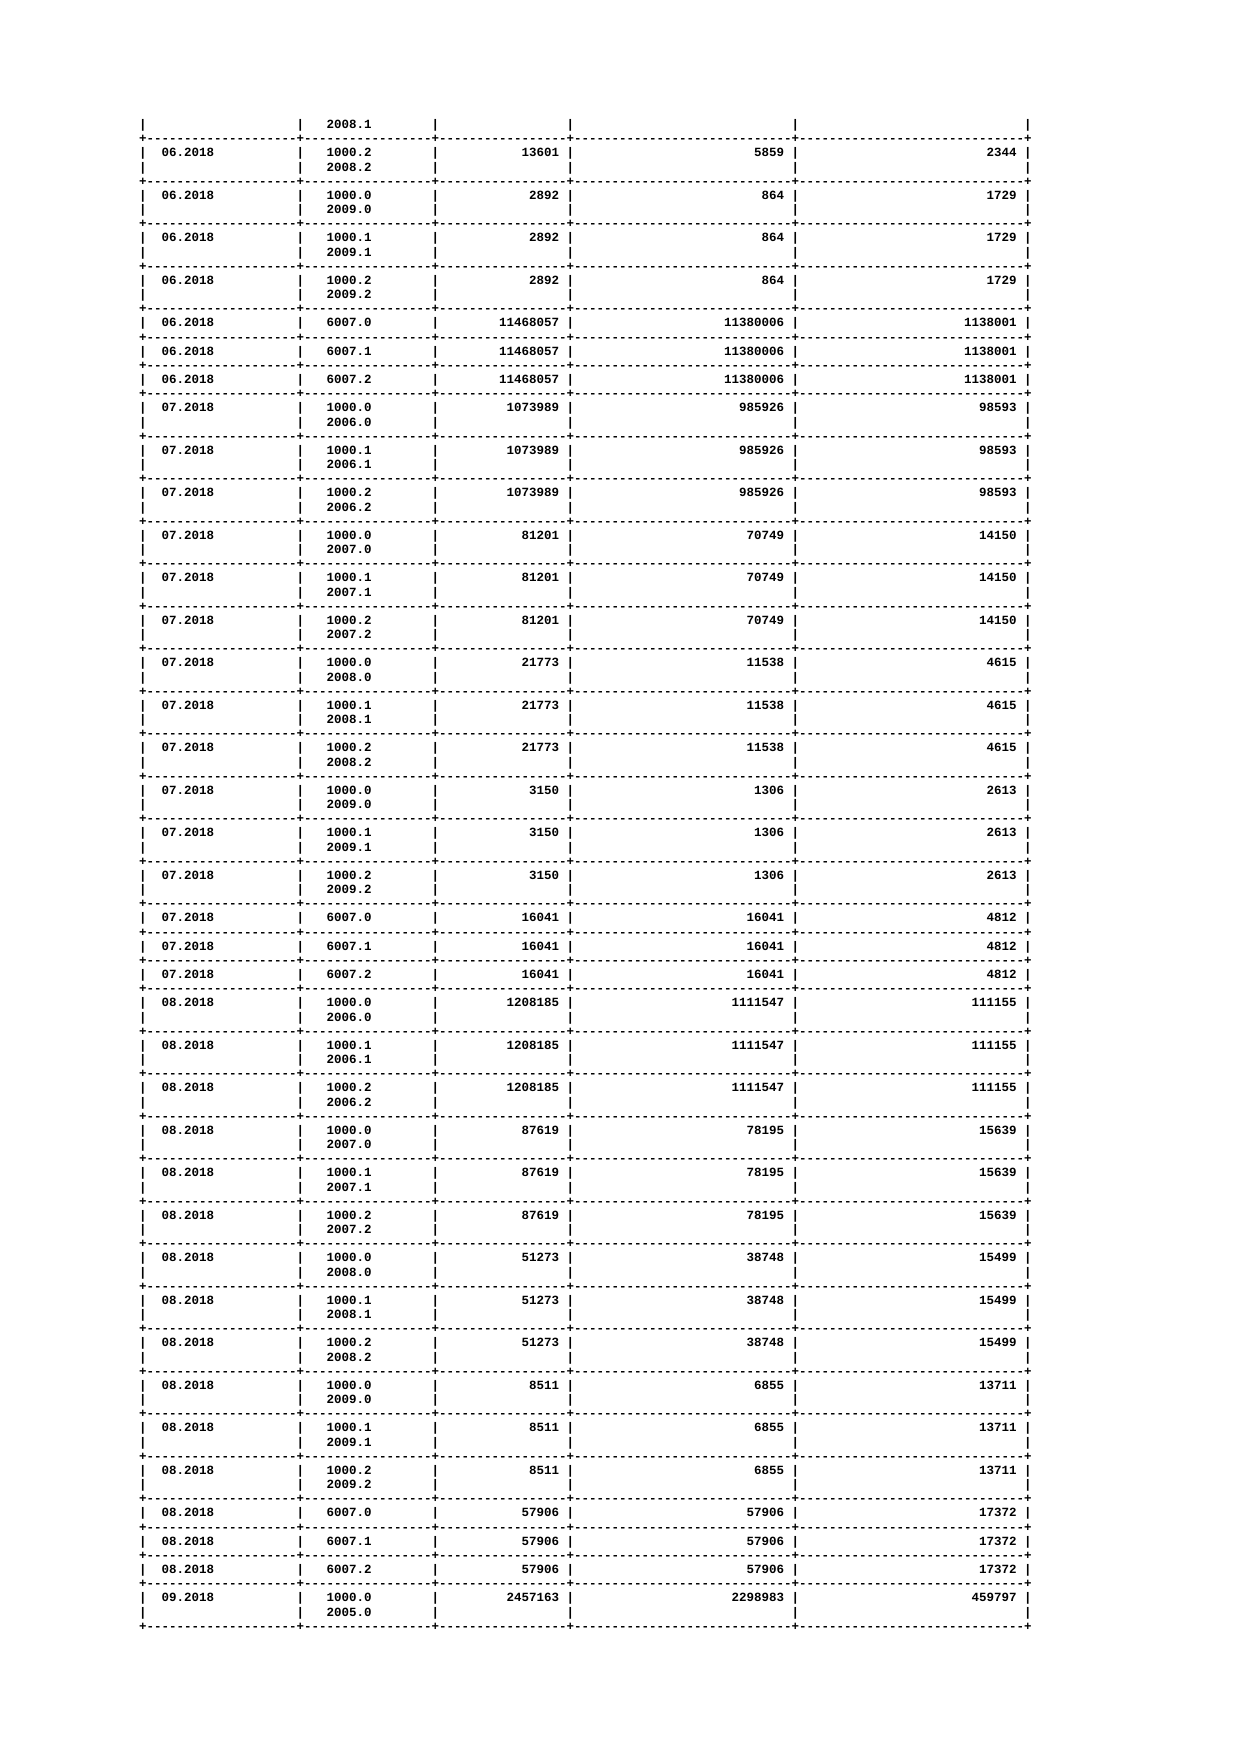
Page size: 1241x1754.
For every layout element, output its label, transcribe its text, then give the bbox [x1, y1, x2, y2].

text | 07.2018 | 1000.0 | 21773 | 11538 | 4615 | [139, 656, 1101, 671]
text +--------------------+-----------------+-----------------+-----------------------------+------------------------------+ [139, 926, 1101, 940]
text +--------------------+-----------------+-----------------+-----------------------------+------------------------------+ [139, 331, 1101, 345]
text | 08.2018 | 1000.1 | 8511 | 6855 | 13711 | [139, 1421, 1101, 1436]
text +--------------------+-----------------+-----------------+-----------------------------+------------------------------+ [139, 770, 1101, 784]
text +--------------------+-----------------+-----------------+-----------------------------+------------------------------+ [139, 1025, 1101, 1039]
text +--------------------+-----------------+-----------------+-----------------------------+------------------------------+ [139, 1280, 1101, 1294]
text | | 2006.1 | | | | [139, 1053, 1101, 1067]
text | 08.2018 | 1000.2 | 8511 | 6855 | 13711 | [139, 1464, 1101, 1478]
text | | 2007.0 | | | | [139, 1138, 1101, 1152]
text +--------------------+-----------------+-----------------+-----------------------------+------------------------------+ [139, 982, 1101, 996]
text +--------------------+-----------------+-----------------+-----------------------------+------------------------------+ [139, 954, 1101, 968]
text | 08.2018 | 1000.1 | 87619 | 78195 | 15639 | [139, 1166, 1101, 1181]
text +--------------------+-----------------+-----------------+-----------------------------+------------------------------+ [139, 600, 1101, 614]
text +--------------------+-----------------+-----------------+-----------------------------+------------------------------+ [139, 1450, 1101, 1464]
text | 06.2018 | 6007.1 | 11468057 | 11380006 | 1138001 | [139, 345, 1101, 359]
text | 07.2018 | 6007.1 | 16041 | 16041 | 4812 | [139, 940, 1101, 954]
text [139, 132, 1101, 146]
text +--------------------+-----------------+-----------------+-----------------------------+------------------------------+ [139, 1110, 1101, 1124]
text | | 2006.0 | | | | [139, 1011, 1101, 1025]
text | | 2007.0 | | | | [139, 543, 1101, 557]
text +--------------------+-----------------+-----------------+-----------------------------+------------------------------+ [139, 387, 1101, 401]
text +--------------------+-----------------+-----------------+-----------------------------+------------------------------+ [139, 472, 1101, 486]
text | 07.2018 | 1000.1 | 3150 | 1306 | 2613 | [139, 826, 1101, 841]
text | 06.2018 | 1000.2 | 2892 | 864 | 1729 | [139, 274, 1101, 288]
text | 07.2018 | 1000.2 | 21773 | 11538 | 4615 | [139, 741, 1101, 756]
text +--------------------+-----------------+-----------------+-----------------------------+------------------------------+ [139, 685, 1101, 699]
text | 08.2018 | 1000.0 | 8511 | 6855 | 13711 | [139, 1379, 1101, 1393]
text +--------------------+-----------------+-----------------+-----------------------------+------------------------------+ [139, 359, 1101, 373]
text | | 2008.0 | | | | [139, 1266, 1101, 1280]
text +--------------------+-----------------+-----------------+-----------------------------+------------------------------+ [139, 217, 1101, 231]
text +--------------------+-----------------+-----------------+-----------------------------+------------------------------+ [139, 1521, 1101, 1535]
text +--------------------+-----------------+-----------------+-----------------------------+------------------------------+ [139, 430, 1101, 444]
text +--------------------+-----------------+-----------------+-----------------------------+------------------------------+ [139, 812, 1101, 826]
text | | 2007.1 | | | | [139, 1181, 1101, 1195]
text | | 2005.0 | | | | [139, 1606, 1101, 1620]
text | | 2009.1 | | | | [139, 246, 1101, 260]
text | 09.2018 | 1000.0 | 2457163 | 2298983 | 459797 | [139, 1591, 1101, 1606]
text | | 2008.1 | | | | [139, 118, 1101, 132]
text | | 2008.2 | | | | [139, 161, 1101, 175]
text | | 2009.0 | | | | [139, 1393, 1101, 1407]
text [139, 1620, 1101, 1634]
text | | 2007.2 | | | | [139, 1223, 1101, 1237]
text | 08.2018 | 6007.0 | 57906 | 57906 | 17372 | [139, 1506, 1101, 1521]
text +--------------------+-----------------+-----------------+-----------------------------+------------------------------+ [139, 302, 1101, 316]
text | 07.2018 | 1000.1 | 21773 | 11538 | 4615 | [139, 699, 1101, 713]
text | 07.2018 | 1000.2 | 1073989 | 985926 | 98593 | [139, 486, 1101, 501]
text | 08.2018 | 1000.1 | 51273 | 38748 | 15499 | [139, 1294, 1101, 1308]
text | | 2007.1 | | | | [139, 586, 1101, 600]
text +--------------------+-----------------+-----------------+-----------------------------+------------------------------+ [139, 557, 1101, 571]
text | | 2008.0 | | | | [139, 671, 1101, 685]
text | 07.2018 | 1000.1 | 81201 | 70749 | 14150 | [139, 571, 1101, 586]
text | 08.2018 | 6007.1 | 57906 | 57906 | 17372 | [139, 1535, 1101, 1549]
text +--------------------+-----------------+-----------------+-----------------------------+------------------------------+ [139, 175, 1101, 189]
text +--------------------+-----------------+-----------------+-----------------------------+------------------------------+ [139, 1407, 1101, 1421]
text | | 2006.0 | | | | [139, 416, 1101, 430]
text +--------------------+-----------------+-----------------+-----------------------------+------------------------------+ [139, 1322, 1101, 1336]
text +--------------------+-----------------+-----------------+-----------------------------+------------------------------+ [139, 727, 1101, 741]
text +--------------------+-----------------+-----------------+-----------------------------+------------------------------+ [139, 855, 1101, 869]
text | | 2006.2 | | | | [139, 501, 1101, 515]
text | | 2009.2 | | | | [139, 883, 1101, 897]
text | | 2008.2 | | | | [139, 1351, 1101, 1365]
text | | 2009.2 | | | | [139, 288, 1101, 302]
text +--------------------+-----------------+-----------------+-----------------------------+------------------------------+ [139, 897, 1101, 911]
text | 08.2018 | 1000.2 | 1208185 | 1111547 | 111155 | [139, 1081, 1101, 1096]
text | 06.2018 | 1000.0 | 2892 | 864 | 1729 | [139, 189, 1101, 203]
text | | 2009.2 | | | | [139, 1478, 1101, 1492]
text | 07.2018 | 1000.2 | 81201 | 70749 | 14150 | [139, 614, 1101, 628]
text | 08.2018 | 1000.1 | 1208185 | 1111547 | 111155 | [139, 1039, 1101, 1053]
text +--------------------+-----------------+-----------------+-----------------------------+------------------------------+ [139, 1237, 1101, 1251]
text | | 2008.1 | | | | [139, 713, 1101, 727]
text | 08.2018 | 1000.0 | 1208185 | 1111547 | 111155 | [139, 996, 1101, 1011]
text | 07.2018 | 6007.0 | 16041 | 16041 | 4812 | [139, 911, 1101, 926]
text | 07.2018 | 6007.2 | 16041 | 16041 | 4812 | [139, 968, 1101, 982]
text +--------------------+-----------------+-----------------+-----------------------------+------------------------------+ [139, 642, 1101, 656]
text | | 2006.1 | | | | [139, 458, 1101, 472]
text | 08.2018 | 1000.0 | 51273 | 38748 | 15499 | [139, 1251, 1101, 1266]
text +--------------------+-----------------+-----------------+-----------------------------+------------------------------+ [139, 1152, 1101, 1166]
text | | 2008.2 | | | | [139, 756, 1101, 770]
text | 08.2018 | 1000.0 | 87619 | 78195 | 15639 | [139, 1124, 1101, 1138]
text | 07.2018 | 1000.0 | 3150 | 1306 | 2613 | [139, 784, 1101, 798]
text +--------------------+-----------------+-----------------+-----------------------------+------------------------------+ [139, 1195, 1101, 1209]
text | 08.2018 | 1000.2 | 87619 | 78195 | 15639 | [139, 1209, 1101, 1223]
text | 07.2018 | 1000.1 | 1073989 | 985926 | 98593 | [139, 444, 1101, 458]
text | 08.2018 | 1000.2 | 51273 | 38748 | 15499 | [139, 1336, 1101, 1351]
text | | 2007.2 | | | | [139, 628, 1101, 642]
text +--------------------+-----------------+-----------------+-----------------------------+------------------------------+ [139, 1067, 1101, 1081]
text | | 2009.1 | | | | [139, 1436, 1101, 1450]
text | 08.2018 | 6007.2 | 57906 | 57906 | 17372 | [139, 1563, 1101, 1577]
text | | 2006.2 | | | | [139, 1096, 1101, 1110]
text | | 2009.0 | | | | [139, 203, 1101, 217]
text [139, 1577, 1101, 1591]
text +--------------------+-----------------+-----------------+-----------------------------+------------------------------+ [139, 260, 1101, 274]
text | | 2009.1 | | | | [139, 841, 1101, 855]
text | 06.2018 | 6007.0 | 11468057 | 11380006 | 1138001 | [139, 316, 1101, 331]
text +--------------------+-----------------+-----------------+-----------------------------+------------------------------+ [139, 1365, 1101, 1379]
text +--------------------+-----------------+-----------------+-----------------------------+------------------------------+ [139, 1492, 1101, 1506]
text | 06.2018 | 1000.1 | 2892 | 864 | 1729 | [139, 231, 1101, 246]
text | 07.2018 | 1000.0 | 1073989 | 985926 | 98593 | [139, 401, 1101, 416]
text | 07.2018 | 1000.0 | 81201 | 70749 | 14150 | [139, 529, 1101, 543]
text +--------------------+-----------------+-----------------+-----------------------------+------------------------------+ [139, 515, 1101, 529]
text | 06.2018 | 6007.2 | 11468057 | 11380006 | 1138001 | [139, 373, 1101, 387]
text | | 2009.0 | | | | [139, 798, 1101, 812]
text | | 2008.1 | | | | [139, 1308, 1101, 1322]
text | 07.2018 | 1000.2 | 3150 | 1306 | 2613 | [139, 869, 1101, 883]
text +--------------------+-----------------+-----------------+-----------------------------+------------------------------+ [139, 1549, 1101, 1563]
text | 06.2018 | 1000.2 | 13601 | 5859 | 2344 | [139, 146, 1101, 161]
